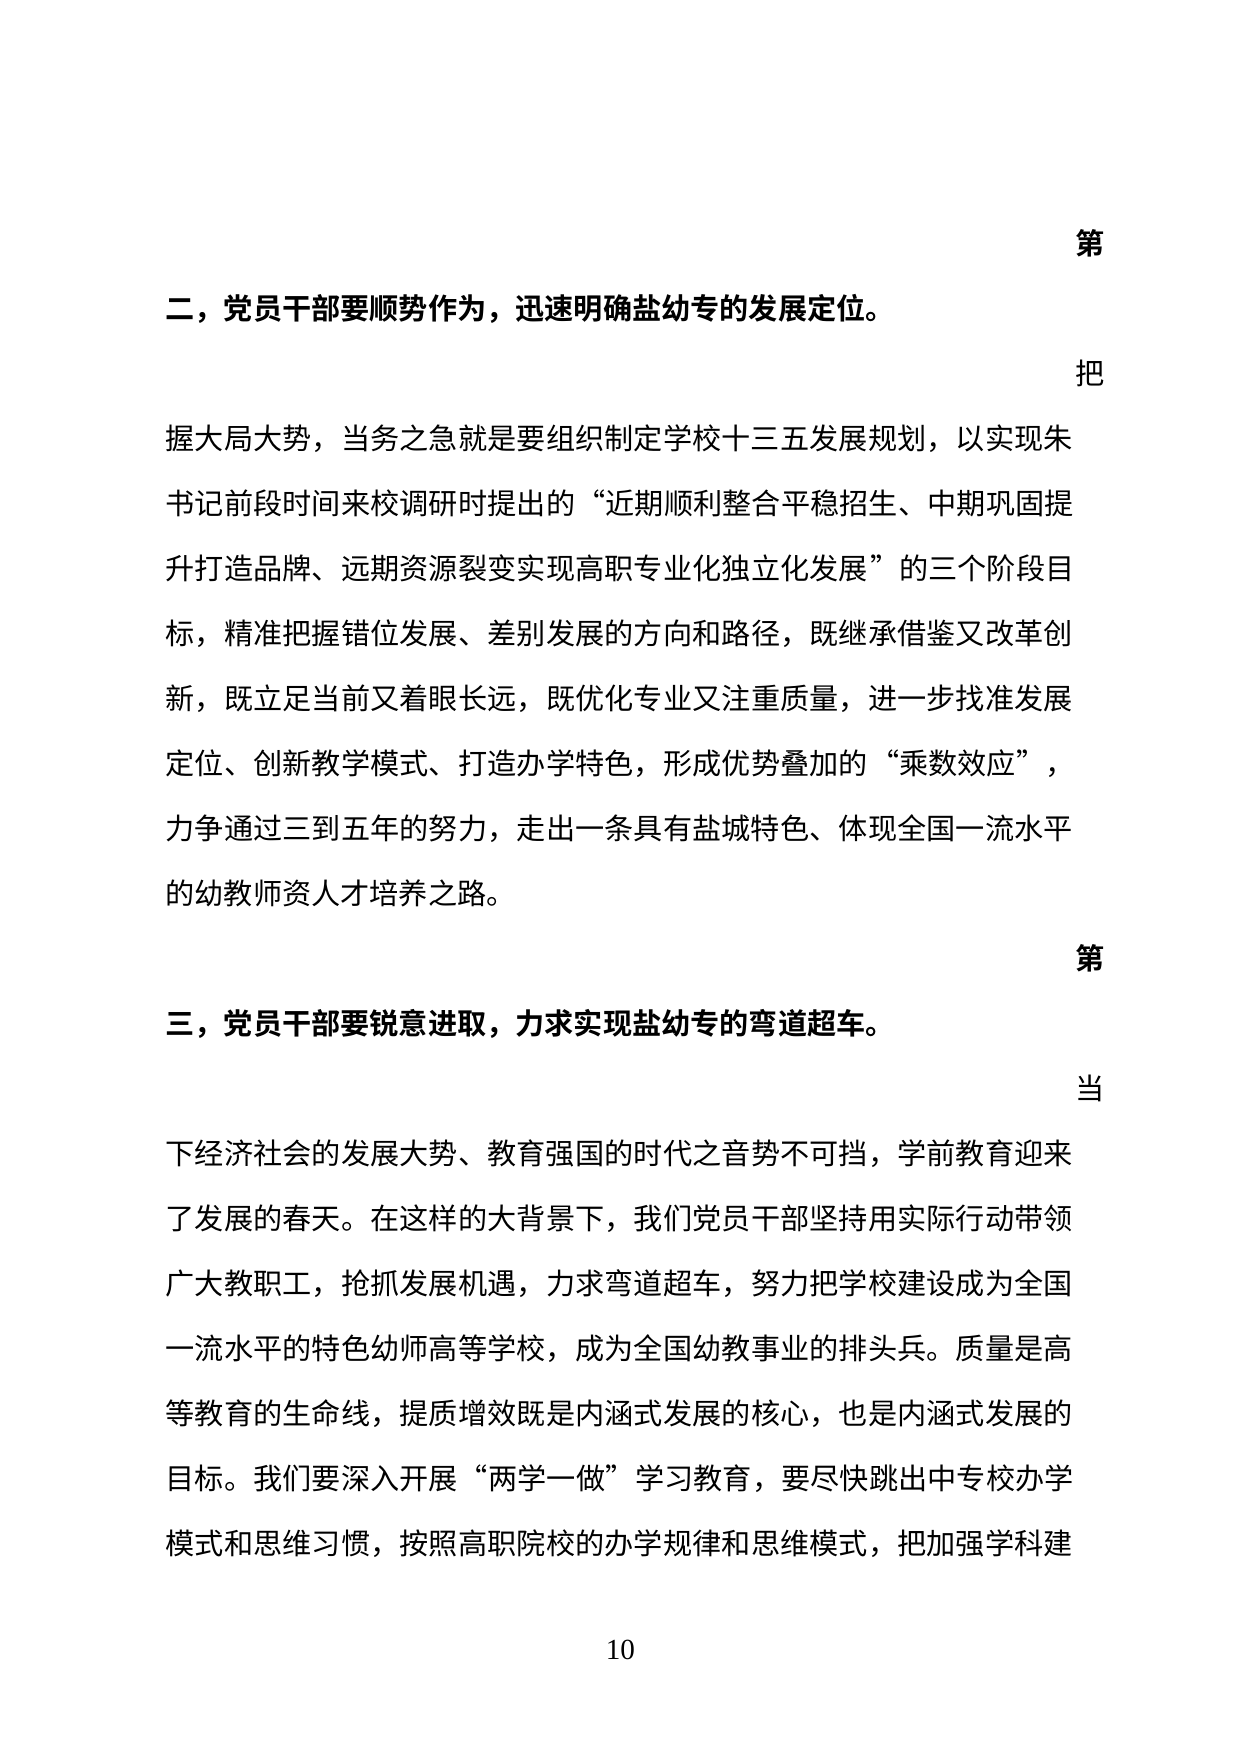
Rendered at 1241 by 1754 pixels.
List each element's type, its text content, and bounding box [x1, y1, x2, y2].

text 第二，党员干部要顺势作为，迅速明确盐幼专的发展定位。 [165, 209, 1075, 339]
text 把握大局大势，当务之急就是要组织制定学校十三五发展规划，以实现朱书记前段时间来校调研时提出的“近期顺利整合平稳招生、中期巩固提升打造品牌、远期资源裂变实现高职专业化独立化发展”的三个阶段目标，精准把握错位发展、差别发展的方向和路径，既继承借鉴又改革创新，既立足当前又着眼长远，既优化专业又注重质量，进一步找准发展定位、创新教学模式、打造办学特色，形成优势叠加的“乘数效应”，力争通过三到五年的努力，走出一条具有盐城特色、体现全国一流水平的幼教师资人才培养之路。 [165, 339, 1075, 924]
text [165, 1054, 1075, 1574]
text 第三，党员干部要锐意进取，力求实现盐幼专的弯道超车。 [165, 924, 1075, 1054]
